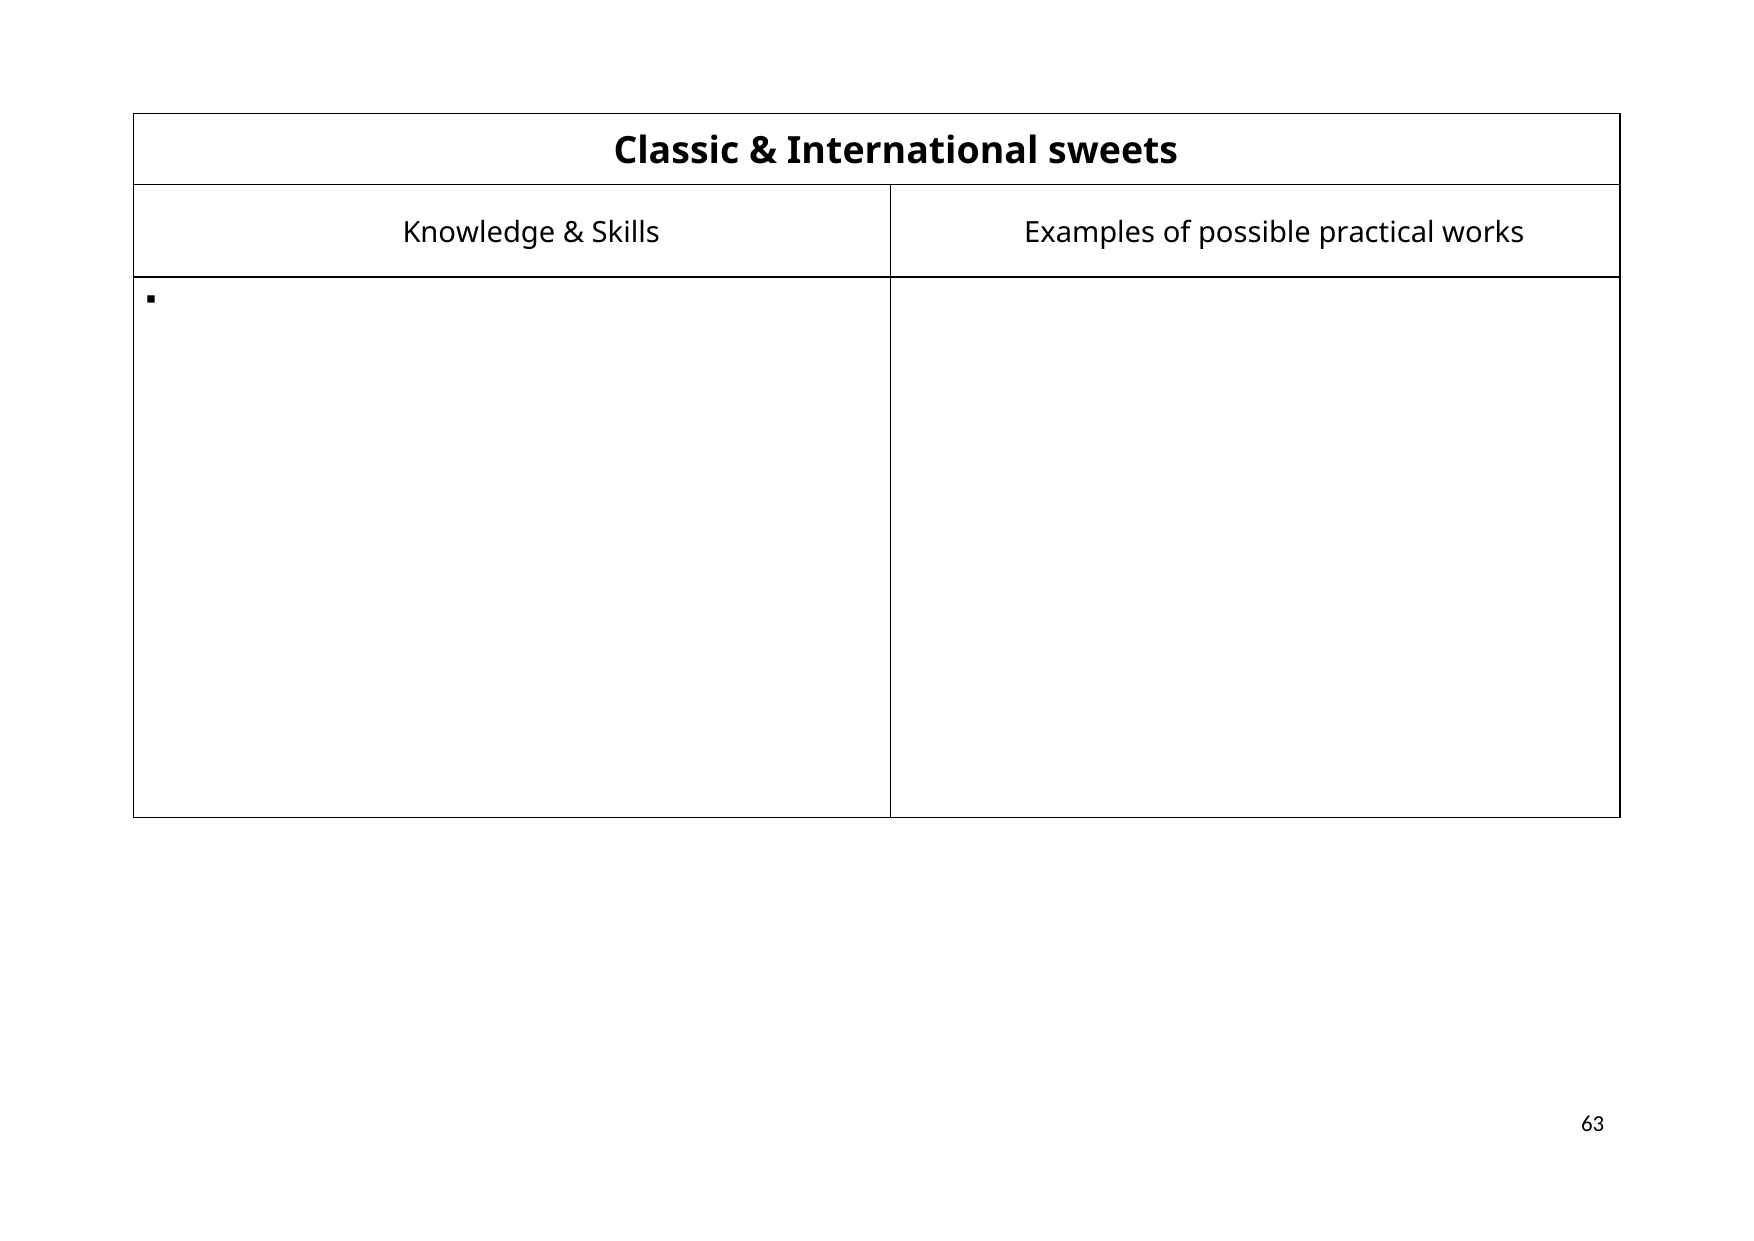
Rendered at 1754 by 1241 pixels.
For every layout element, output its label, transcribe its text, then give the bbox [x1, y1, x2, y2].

table_cell [891, 278, 1619, 817]
table_cell Examples of possible practical works [891, 185, 1619, 276]
table_cell [134, 278, 890, 817]
table_cell Knowledge & Skills [134, 185, 890, 276]
table_header Classic & International sweets [134, 114, 1619, 184]
